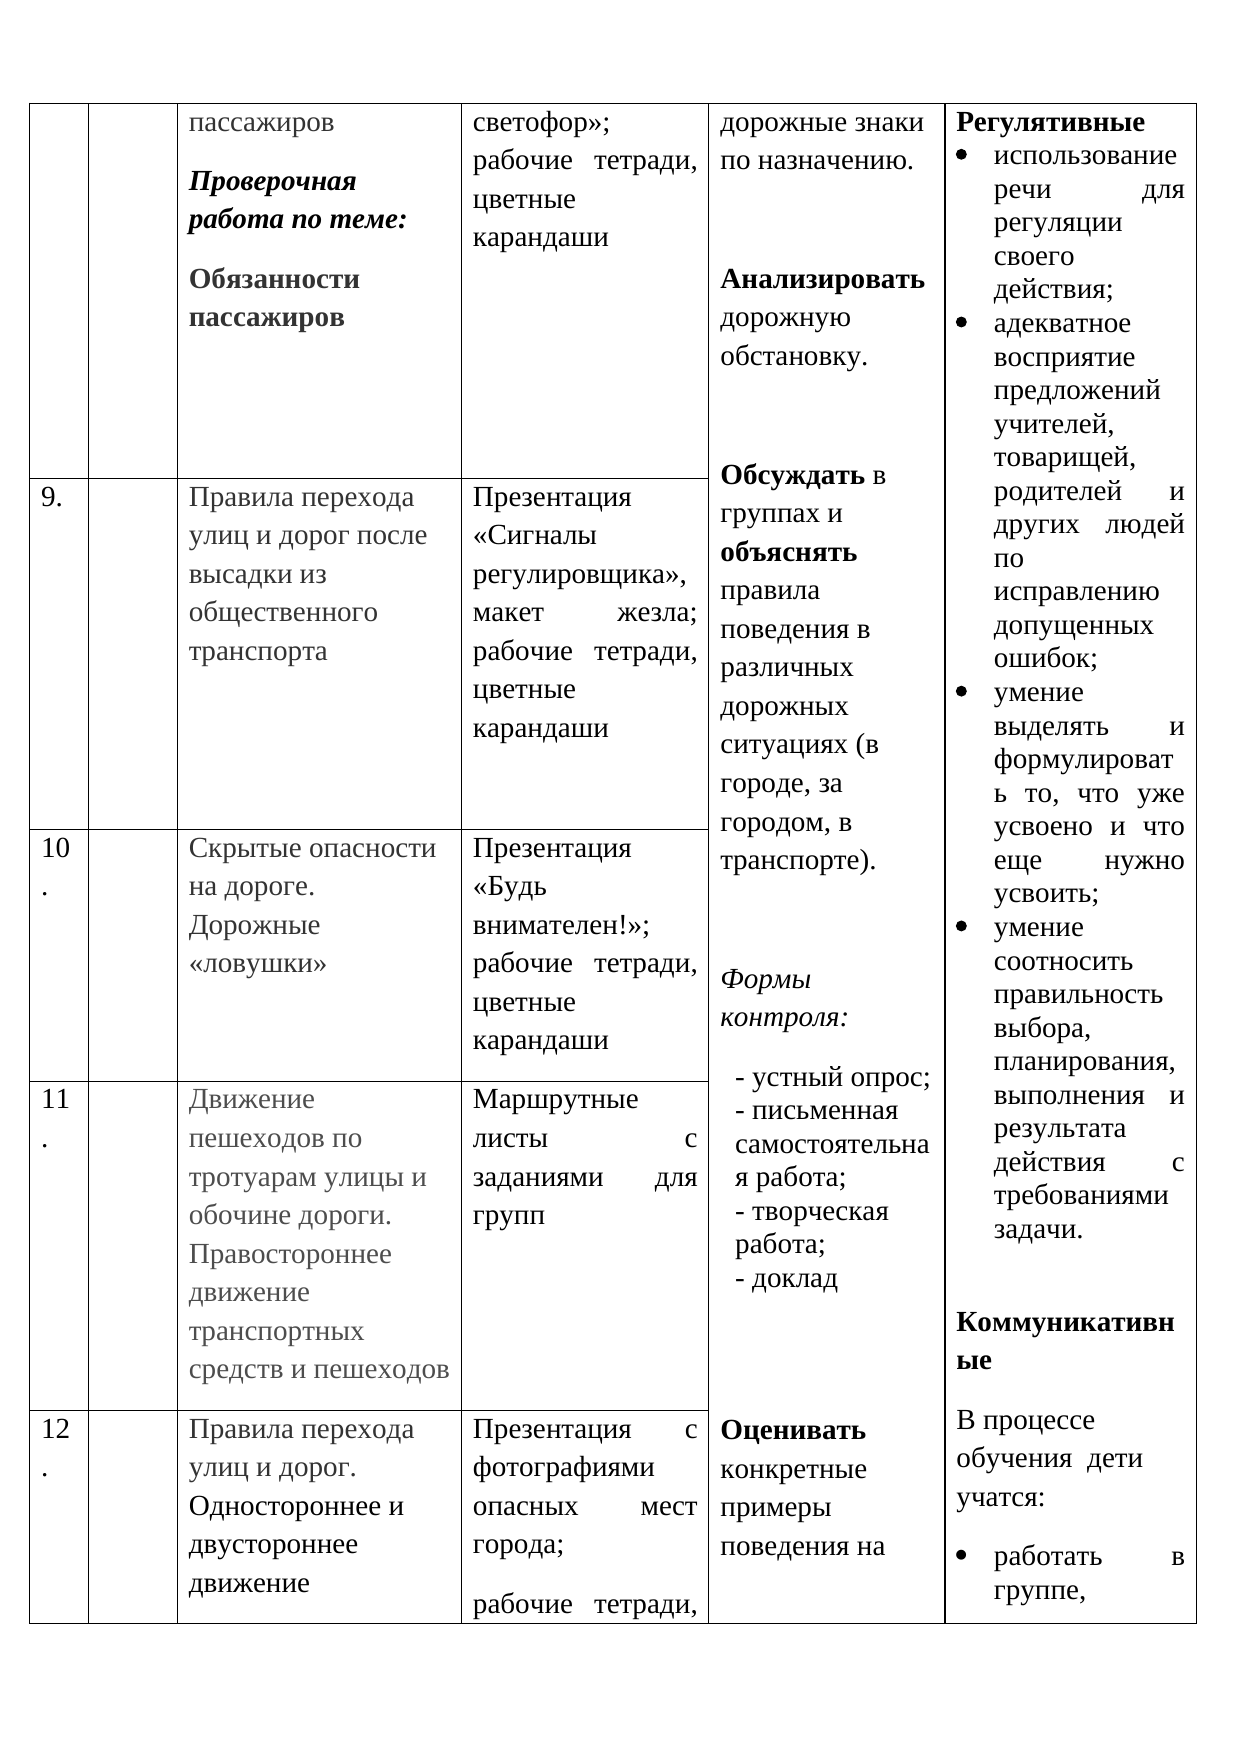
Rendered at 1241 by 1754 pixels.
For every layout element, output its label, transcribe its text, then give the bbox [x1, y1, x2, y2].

table_cell [89, 1082, 177, 1410]
table_cell 10. [30, 830, 88, 1081]
table_cell 12. [30, 1411, 88, 1623]
table_cell Презентация «Будь внимателен!»; рабочие тетради, цветные карандаши [462, 830, 708, 1081]
table_cell 11. [30, 1082, 88, 1410]
table_cell Правила перехода улиц и дорог после высадки из общественного транспорта [178, 479, 461, 829]
table_cell 9. [30, 479, 88, 829]
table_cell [462, 104, 708, 478]
table_cell [89, 830, 177, 1081]
table_cell Движение пешеходов по тротуарам улицы и обочине дороги. Правостороннее движение транспортных средств и пешеходов [178, 1082, 461, 1410]
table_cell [178, 1411, 461, 1623]
table_cell Скрытые опасности на дороге. Дорожные «ловушки» [178, 830, 461, 1081]
table_cell [89, 104, 177, 478]
table_cell [89, 479, 177, 829]
table_cell [89, 1411, 177, 1623]
table_cell Презентация «Сигналы регулировщика», макет жезла; рабочие тетради, цветные карандаши [462, 479, 708, 829]
table_cell Маршрутные листы с заданиями для групп [462, 1082, 708, 1410]
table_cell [178, 104, 461, 478]
table_cell 8. [30, 104, 88, 478]
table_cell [462, 1411, 708, 1623]
